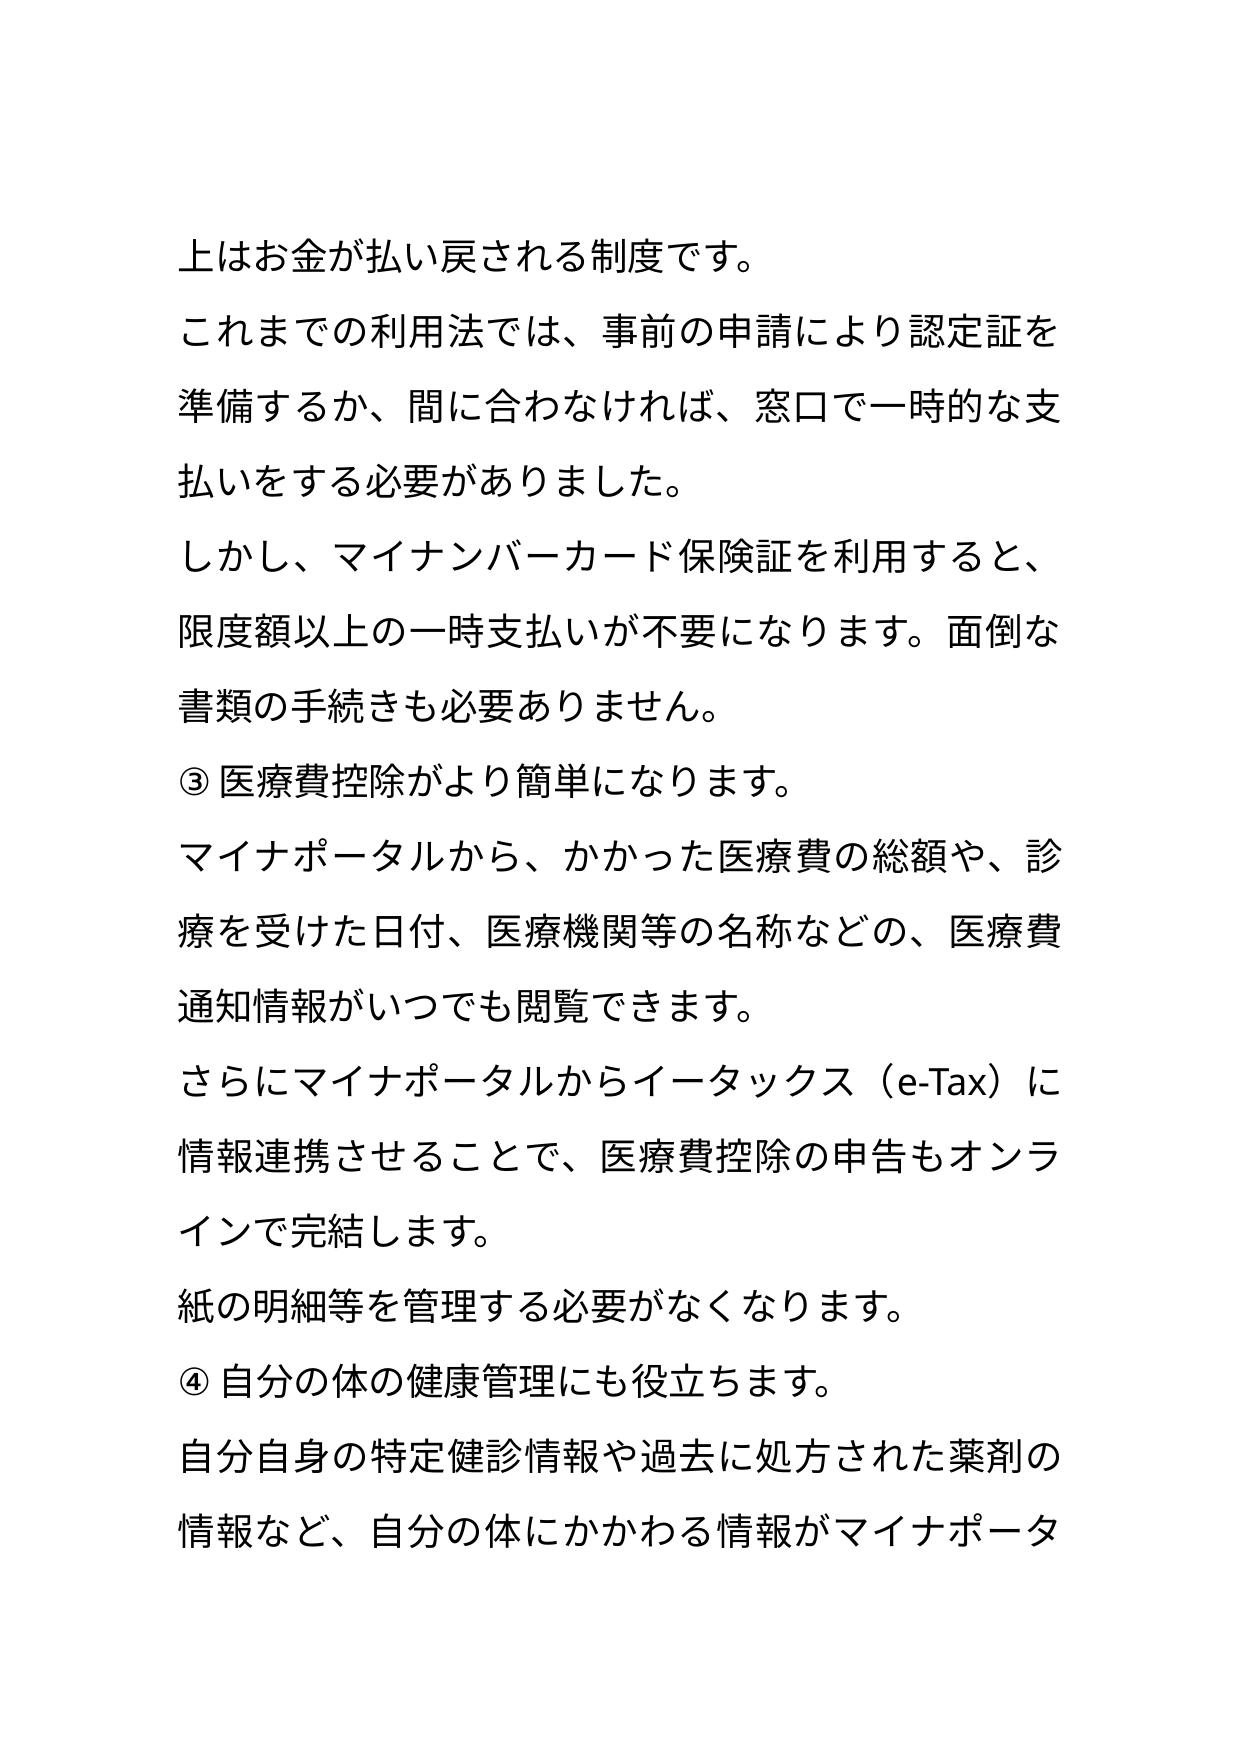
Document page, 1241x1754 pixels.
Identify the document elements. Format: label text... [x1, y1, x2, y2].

text さらにマイナポータルからイータックス（e-Tax）に情報連携させることで、医療費控除の申告もオンラインで完結します。 [177, 1042, 1063, 1267]
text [177, 217, 1063, 292]
text ④自分の体の健康管理にも役立ちます。 [177, 1342, 1063, 1417]
text マイナポータルから、かかった医療費の総額や、診療を受けた日付、医療機関等の名称などの、医療費通知情報がいつでも閲覧できます。 [177, 817, 1063, 1042]
text これまでの利用法では、事前の申請により認定証を準備するか、間に合わなければ、窓口で一時的な支払いをする必要がありました。 [177, 292, 1063, 517]
text 紙の明細等を管理する必要がなくなります。 [177, 1267, 1063, 1342]
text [177, 1417, 1063, 1567]
text ③医療費控除がより簡単になります。 [177, 742, 1063, 817]
text しかし、マイナンバーカード保険証を利用すると、限度額以上の一時支払いが不要になります。面倒な書類の手続きも必要ありません。 [177, 517, 1063, 742]
